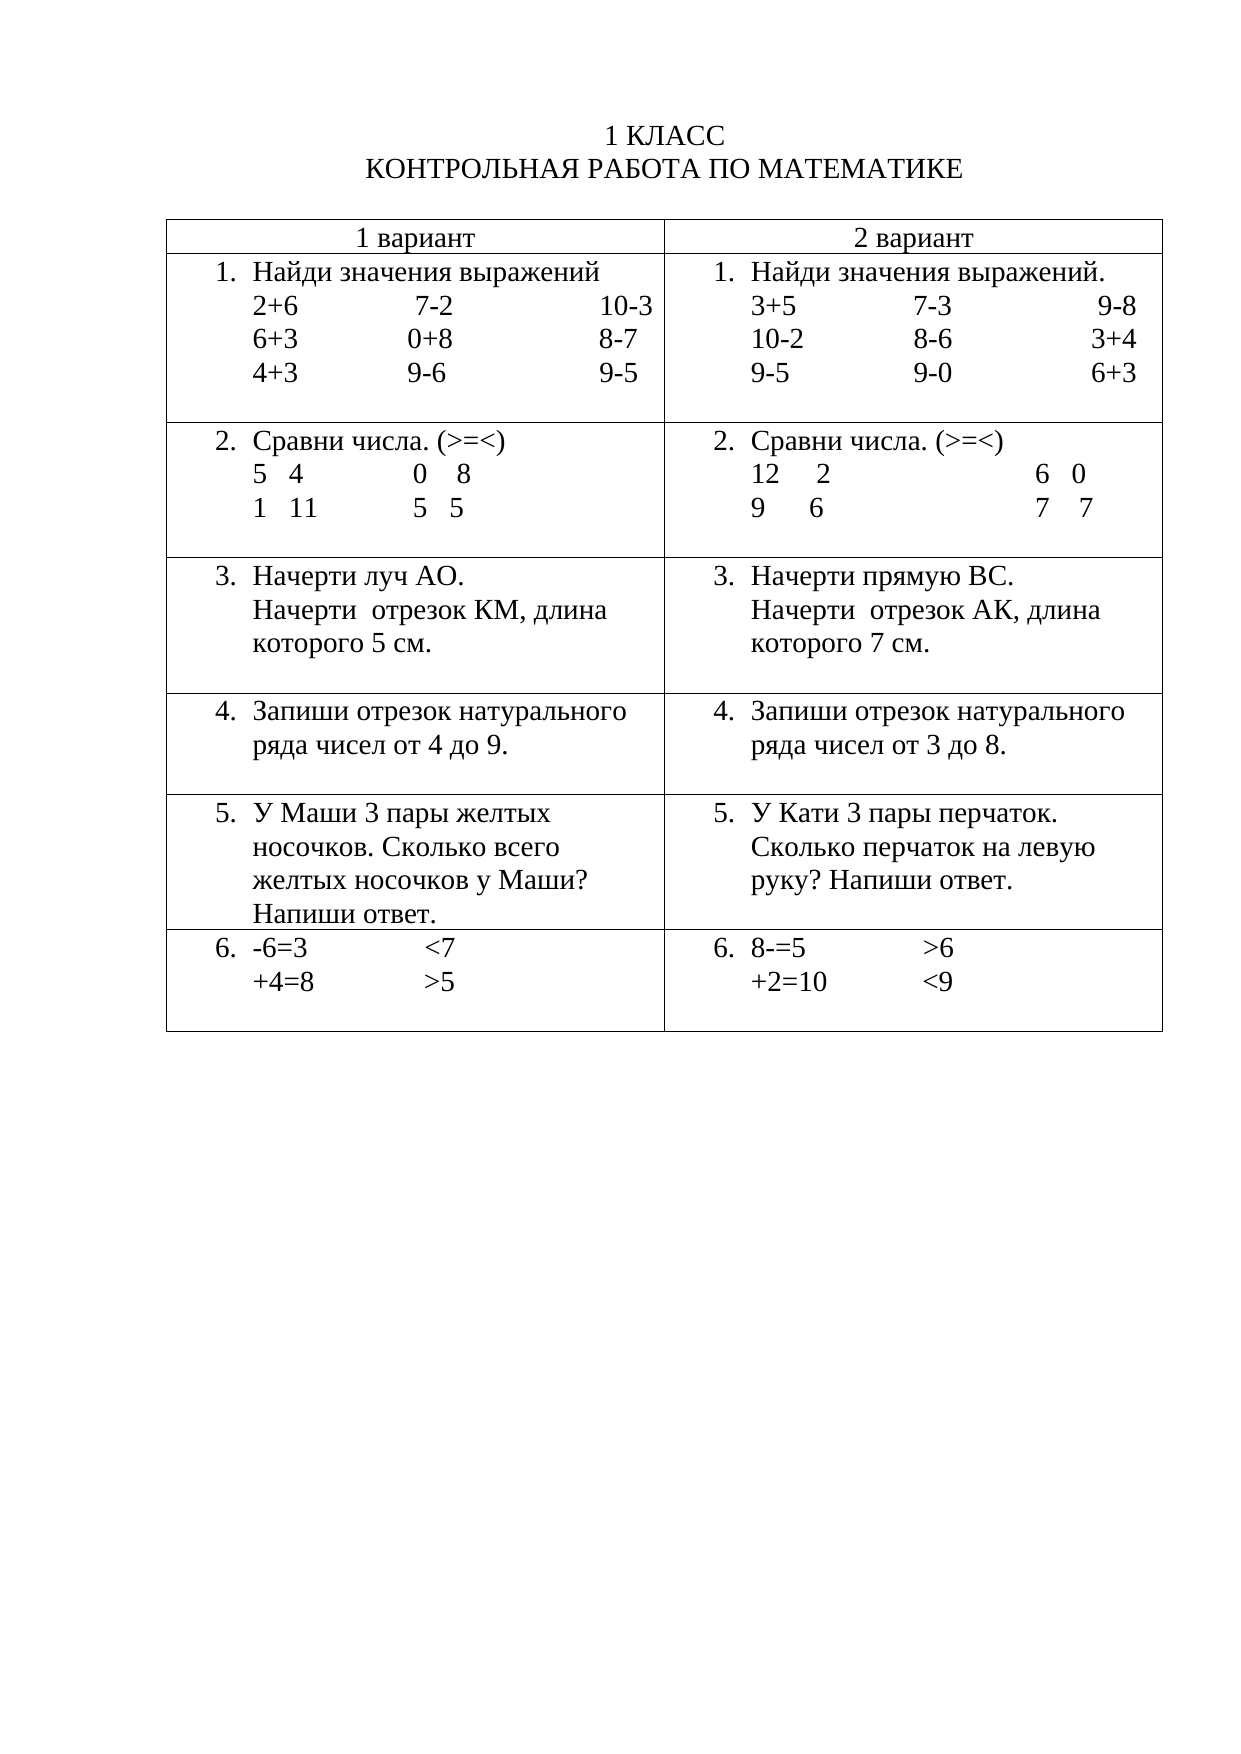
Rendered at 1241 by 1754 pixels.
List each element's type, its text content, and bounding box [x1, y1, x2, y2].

table_cell Сравни числа. (>=<) 5 4 0 8 1 11 5 5 [167, 423, 664, 557]
table_cell У Маши 3 пары желтых носочков. Сколько всего желтых носочков у Маши? Напиши ответ. [167, 795, 664, 929]
table_cell Начерти луч АО. Начерти отрезок КМ, длина которого 5 см. [167, 558, 664, 692]
table_cell Запиши отрезок натурального ряда чисел от 4 до 9. [167, 694, 664, 794]
table_cell У Кати 3 пары перчаток. Сколько перчаток на левую руку? Напиши ответ. [665, 795, 1162, 929]
table_header 2 вариант [665, 220, 1162, 253]
text 1 КЛАСС [177, 118, 1152, 152]
table_cell Найди значения выражений. 3+5 7-3 9-8 10-2 8-6 3+4 9-5 9-0 6+3 [665, 254, 1162, 422]
text КОНТРОЛЬНАЯ РАБОТА ПО МАТЕМАТИКЕ [177, 152, 1152, 185]
table_cell Начерти прямую ВС. Начерти отрезок АК, длина которого 7 см. [665, 558, 1162, 692]
table_header 1 вариант [167, 220, 664, 253]
table_cell Сравни числа. (>=<) 12 2 6 0 9 6 7 7 [665, 423, 1162, 557]
table_cell Найди значения выражений 2+6 7-2 10-3 6+3 0+8 8-7 4+3 9-6 9-5 [167, 254, 664, 422]
table_cell ⁪-6=3 ⁪<7 ⁪+4=8 ⁪>5 [167, 930, 664, 1031]
table_cell 8-⁪=5 ⁪>6 ⁪+2=10 ⁪<9 [665, 930, 1162, 1031]
table_cell Запиши отрезок натурального ряда чисел от 3 до 8. [665, 694, 1162, 794]
